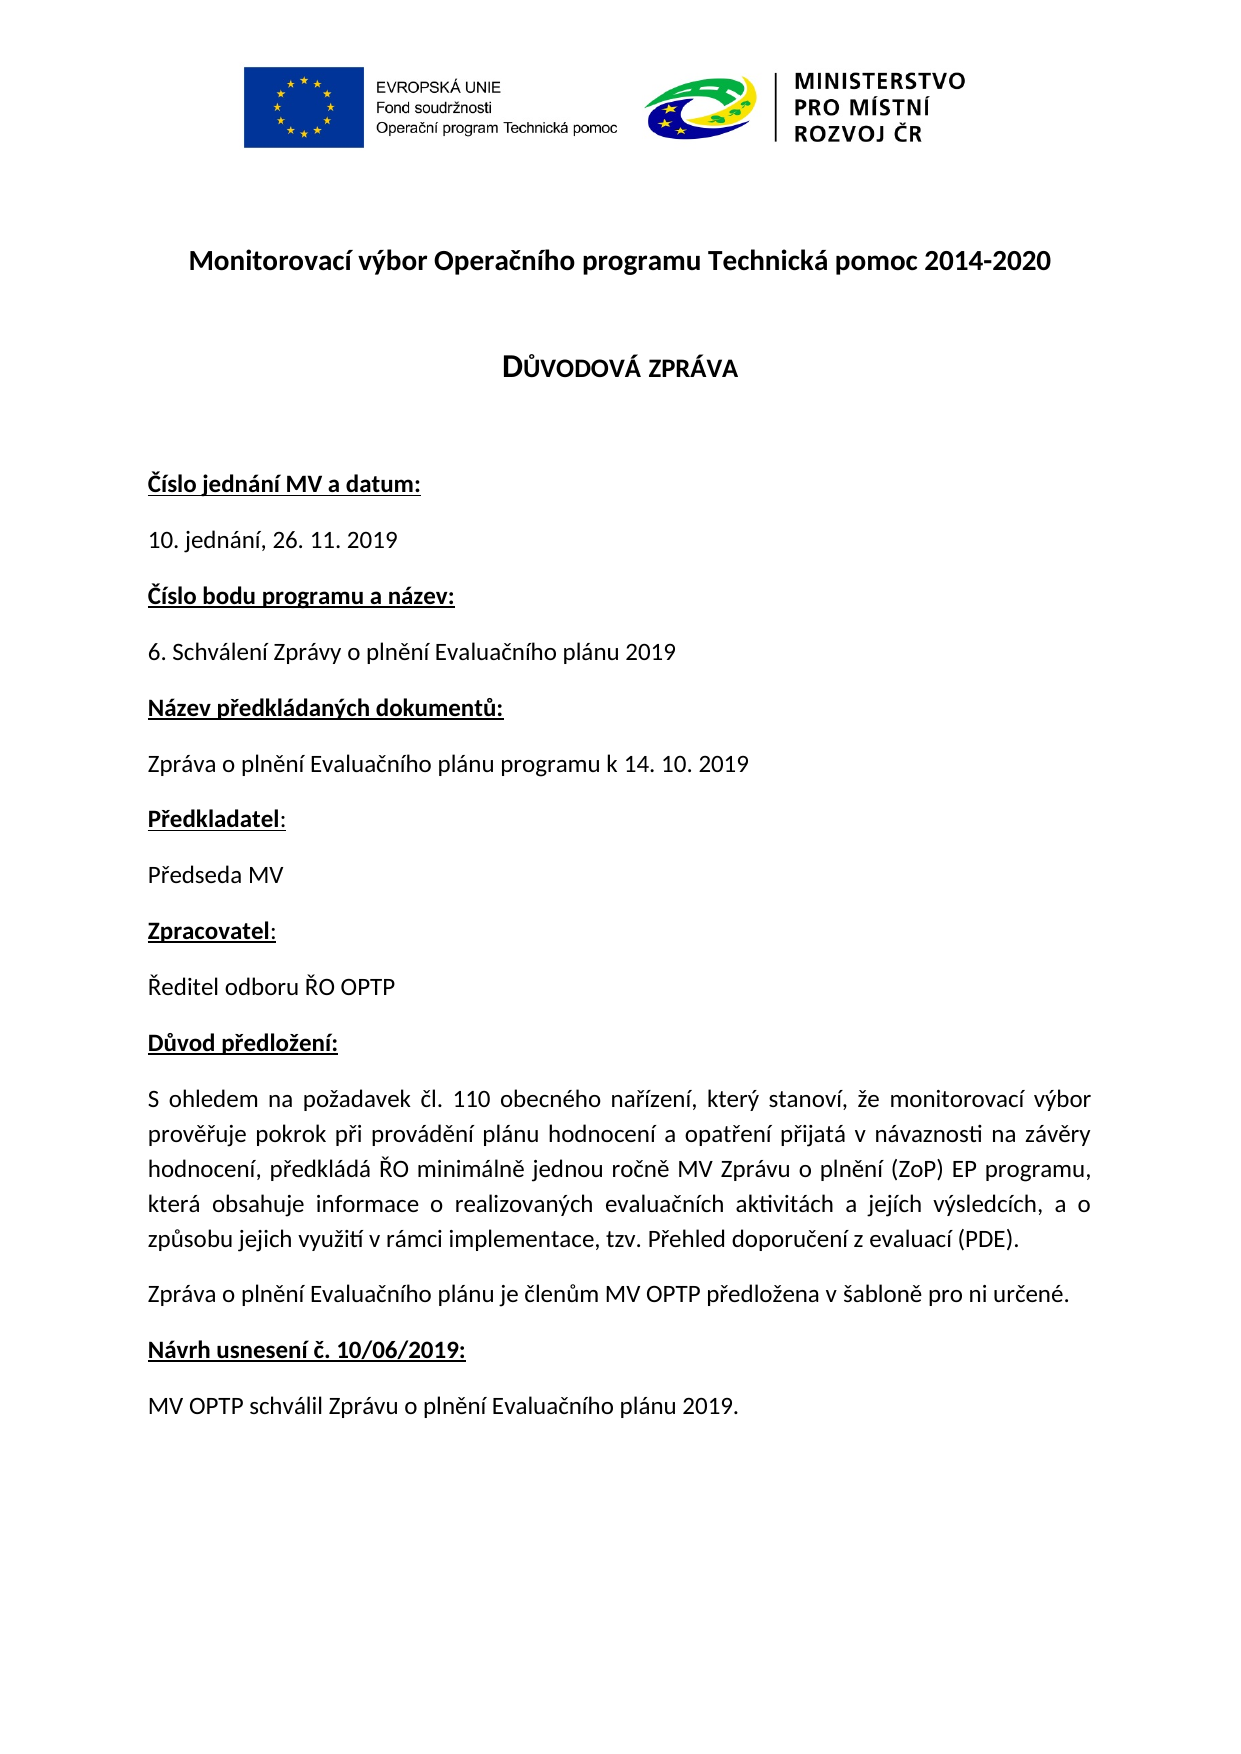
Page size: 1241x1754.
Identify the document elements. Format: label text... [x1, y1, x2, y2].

text Návrh usnesení č. 10/06/2019: [148, 1334, 1093, 1365]
text S ohledem na požadavek čl. 110 obecného nařízení, který stanoví, že monitorovací výbor prověřuje pokrok při provádění plánu hodnocení a opatření přijatá v návaznosti na závěry hodnocení, předkládá ŘO minimálně jednou ročně MV Zprávu o plnění (ZoP) EP programu, která obsahuje informace o realizovaných evaluačních aktivitách a jejích výsledcích, a o způsobu jejich využití v rámci implementace, tzv. Přehled doporučení z evaluací (PDE). [148, 1083, 1093, 1253]
text Monitorovací výbor Operačního programu Technická pomoc 2014-2020 [148, 242, 1093, 278]
text Ředitel odboru ŘO OPTP [148, 971, 1093, 1002]
text MV OPTP schválil Zprávu o plnění Evaluačního plánu 2019. [148, 1390, 1093, 1421]
text Důvod předložení: [148, 1027, 1093, 1057]
text 6. Schválení Zprávy o plnění Evaluačního plánu 2019 [148, 636, 1093, 667]
text Předseda MV [148, 859, 1093, 890]
text Název předkládaných dokumentů: [148, 692, 1093, 722]
text Číslo bodu programu a název: [148, 580, 1093, 611]
text Zpráva o plnění Evaluačního plánu je členům MV OPTP předložena v šabloně pro ni určené. [148, 1279, 1093, 1309]
text 10. jednání, 26. 11. 2019 [148, 524, 1093, 555]
text Číslo jednání MV a datum: [148, 469, 1093, 499]
text Zpracovatel: [148, 915, 1093, 946]
text Předkladatel: [148, 804, 1093, 834]
picture [217, 40, 991, 174]
text Důvodová zpráva [148, 345, 1093, 386]
text Zpráva o plnění Evaluačního plánu programu k 14. 10. 2019 [148, 748, 1093, 778]
